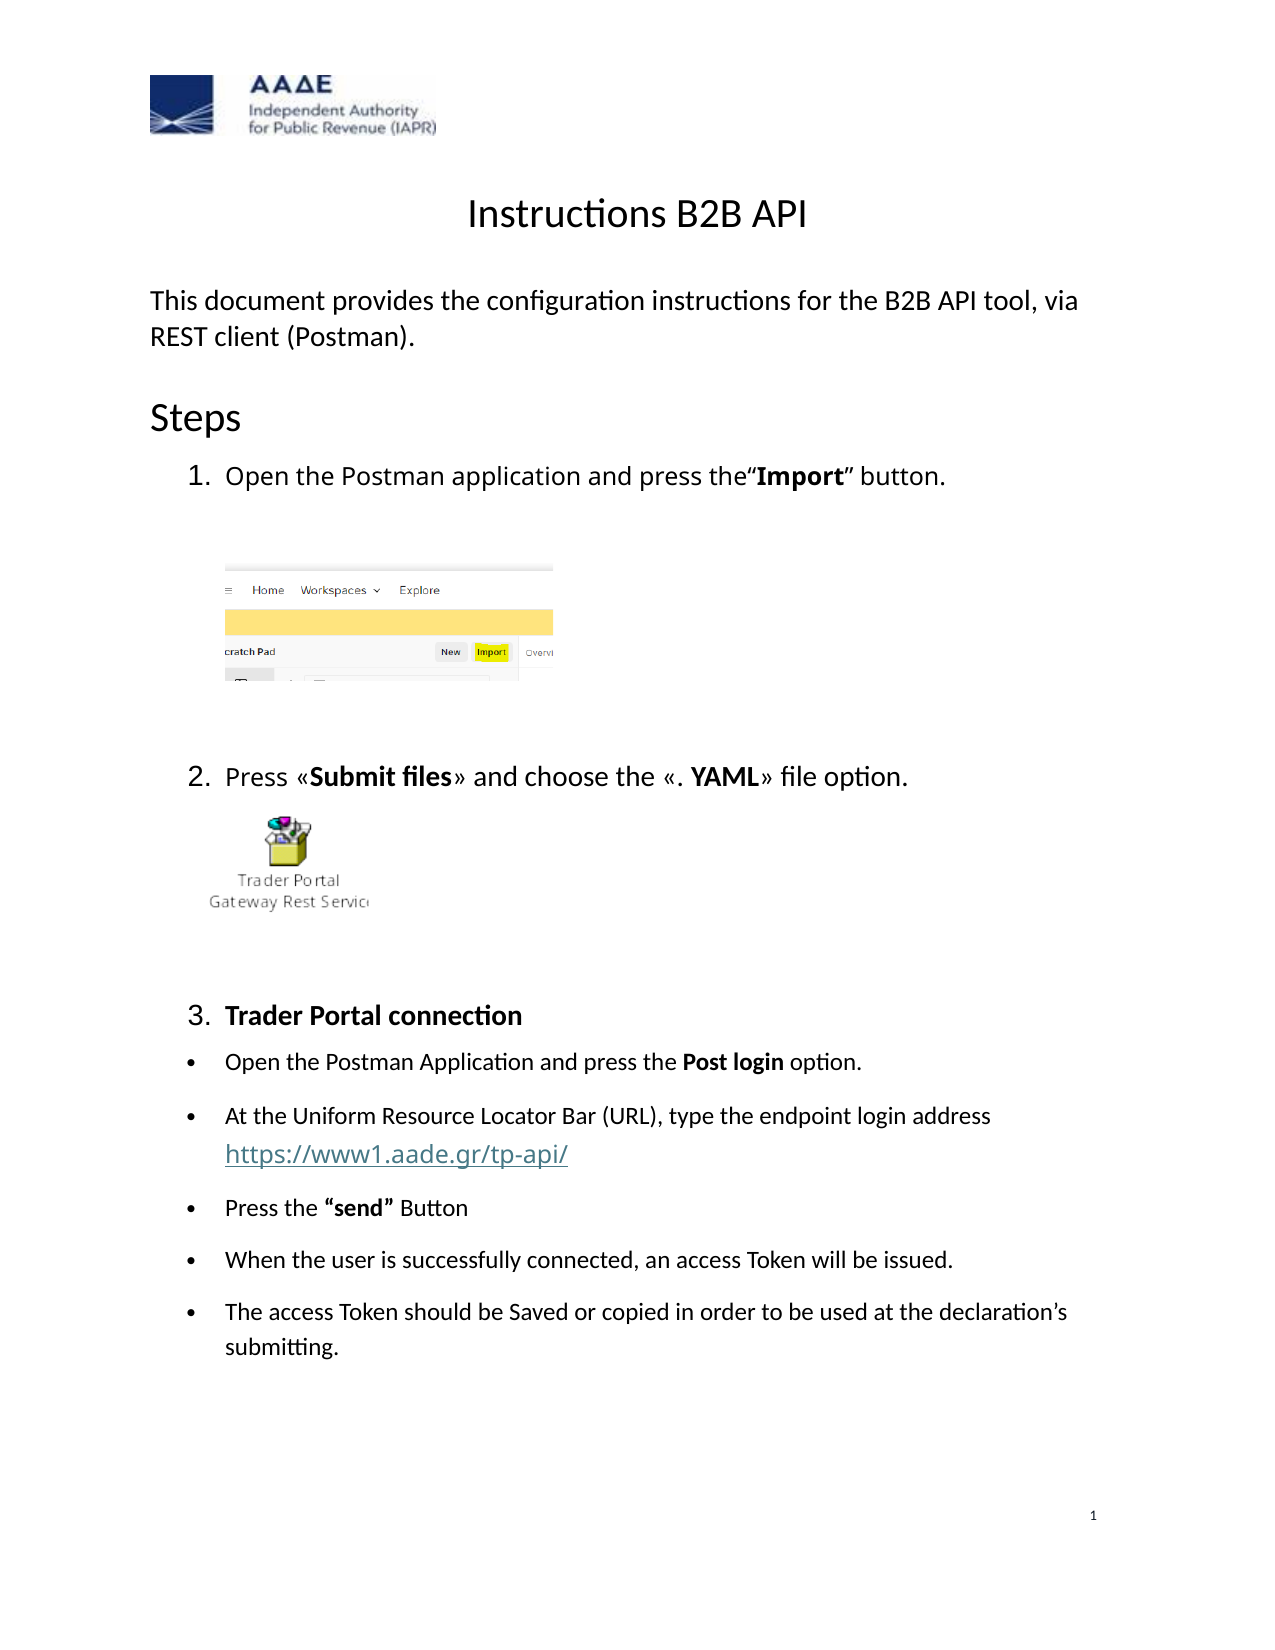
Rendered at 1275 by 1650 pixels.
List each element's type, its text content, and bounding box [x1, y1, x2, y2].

subtitle Steps [150, 391, 1125, 442]
subtitle Instructions B2B API [150, 187, 1125, 238]
text This document provides the configuration instructions for the B2B API tool, via REST client (Postman). [150, 282, 1125, 353]
list Open the Postman Application and press the Post login option. [187, 1046, 1125, 1076]
picture [150, 75, 436, 136]
picture [225, 563, 554, 681]
list Press «Submit files» and choose the «. YAML» file option. [187, 758, 1125, 794]
list When the user is successfully connected, an access Token will be issued. [187, 1244, 1125, 1275]
list Press the “send” Button [187, 1193, 1125, 1223]
list Open the Postman application and press the“Import” button. [187, 458, 1125, 492]
subtitle Trader Portal connection [187, 997, 1125, 1032]
list At the Uniform Resource Locator Bar (URL), type the endpoint login address https://www1.aade.gr/tp-api/ [187, 1098, 1125, 1171]
list The access Token should be Saved or copied in order to be used at the declaration’s submitting. [187, 1296, 1125, 1361]
